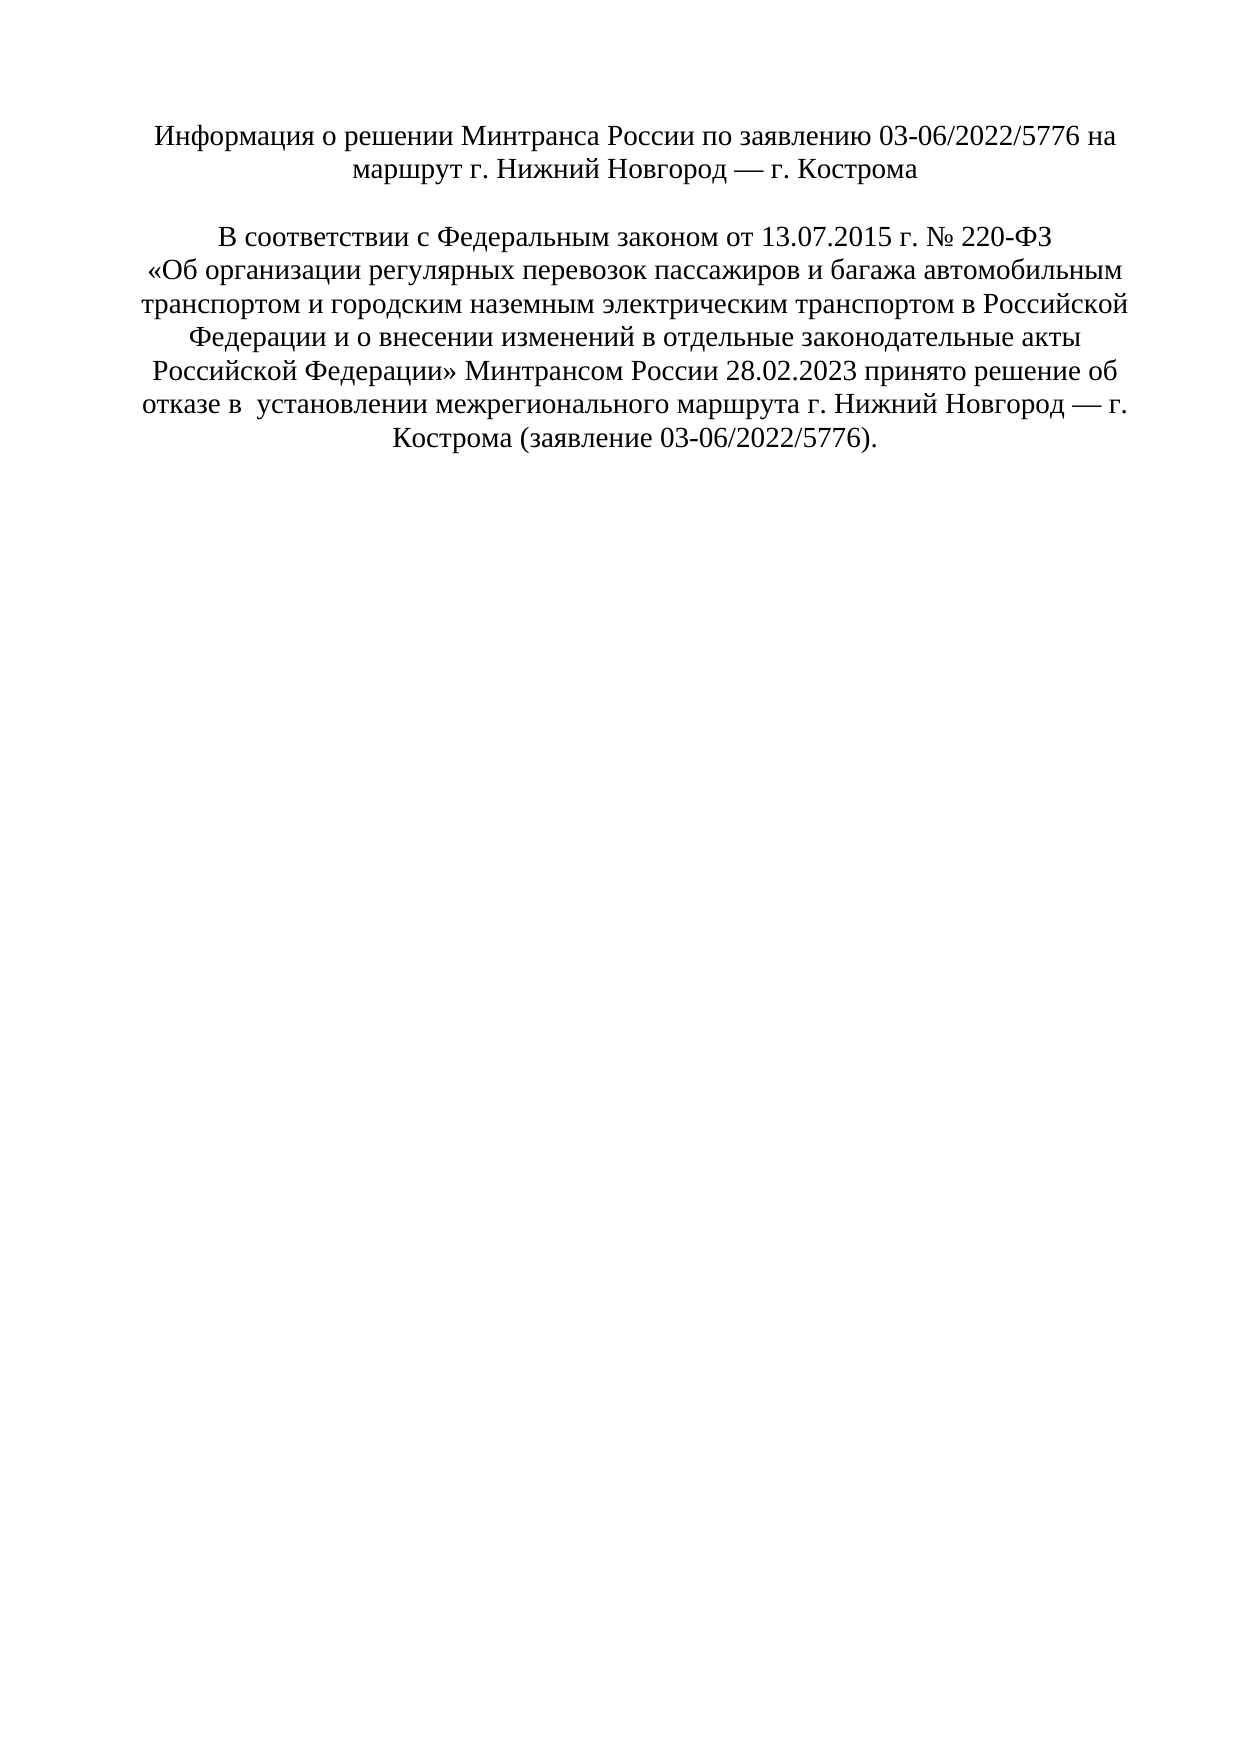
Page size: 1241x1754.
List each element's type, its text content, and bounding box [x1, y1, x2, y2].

text Информация о решении Минтранса России по заявлению 03-06/2022/5776 на маршрут г. Нижний Новгород — г. Кострома [118, 118, 1152, 185]
text В соответствии с Федеральным законом от 13.07.2015 г. № 220-ФЗ «Об организации регулярных перевозок пассажиров и багажа автомобильным транспортом и городским наземным электрическим транспортом в Российской Федерации и о внесении изменений в отдельные законодательные акты Российской Федерации» Минтрансом России 28.02.2023 принято решение об отказе в установлении межрегионального маршрута г. Нижний Новгород — г. Кострома (заявление 03-06/2022/5776). [118, 219, 1152, 453]
